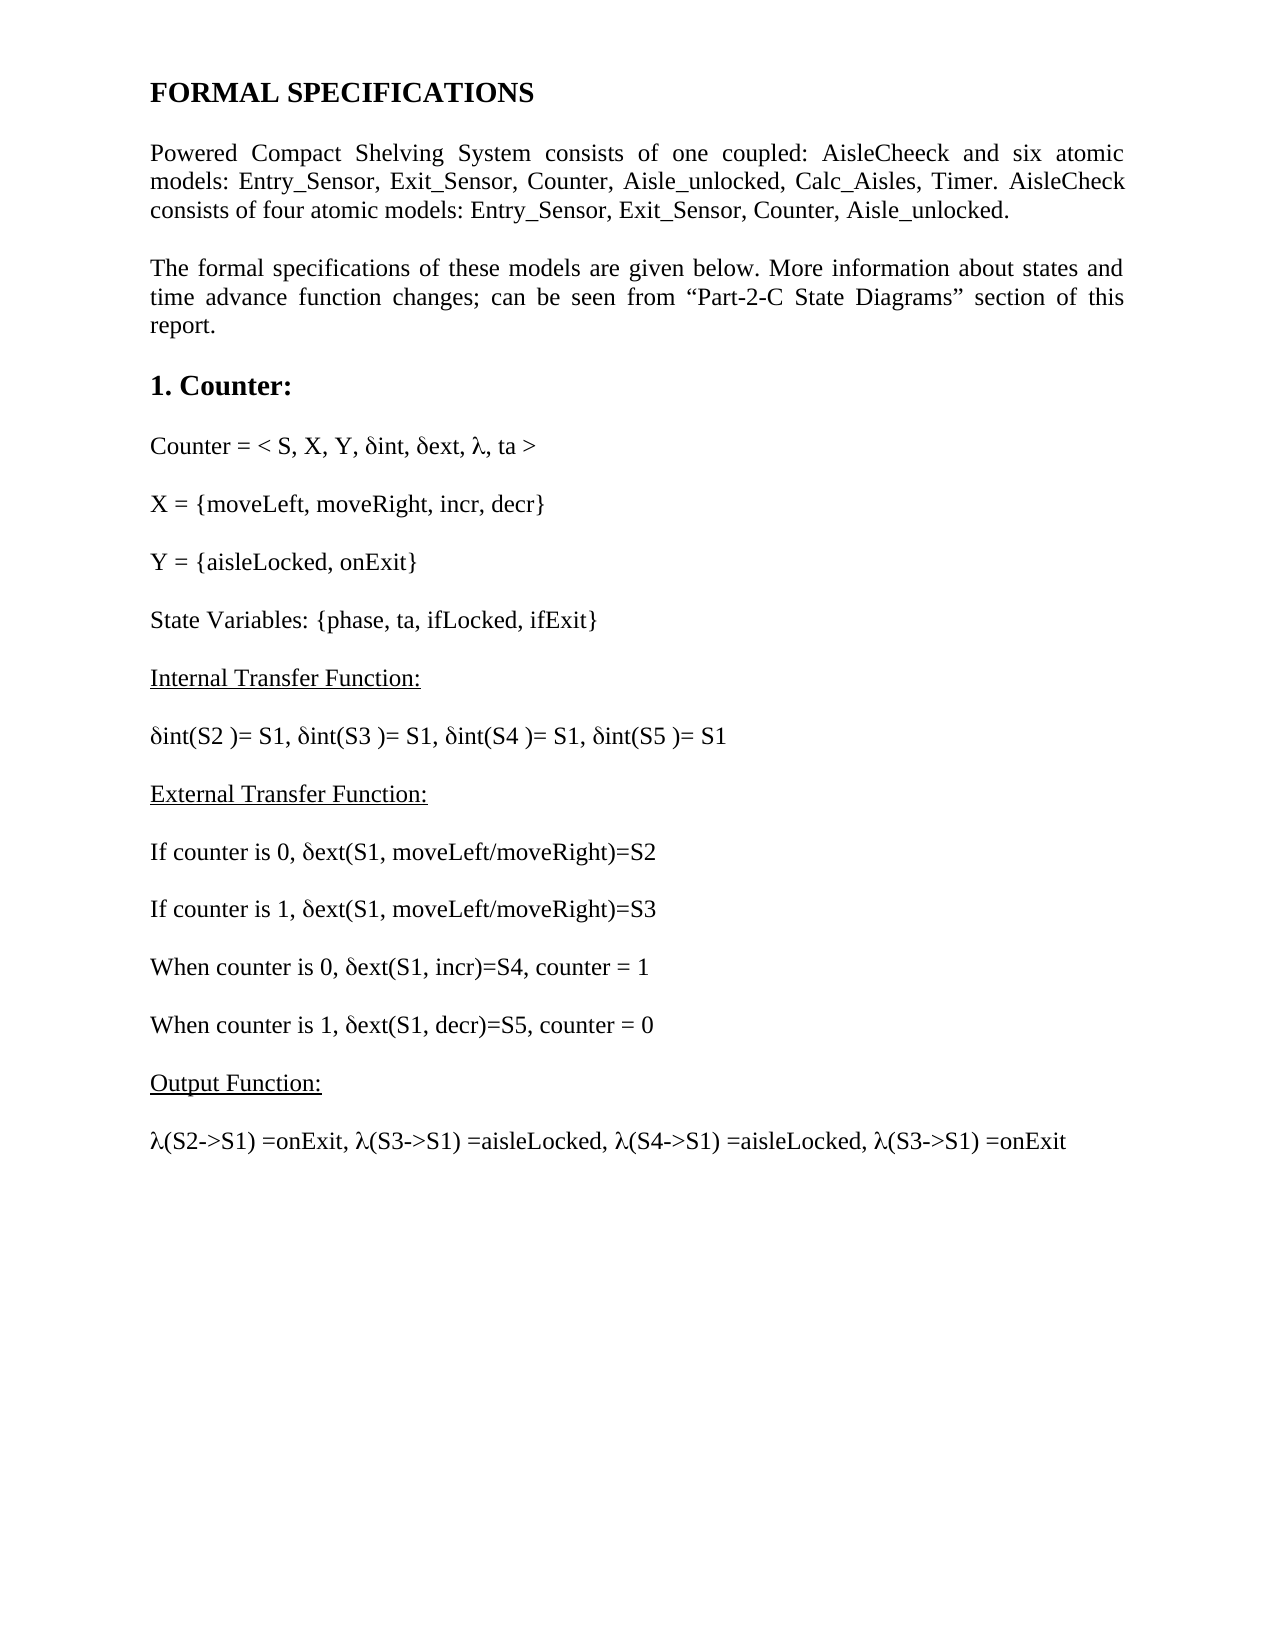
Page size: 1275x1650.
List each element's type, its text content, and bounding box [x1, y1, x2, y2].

text If counter is 0, ext(S1, moveLeft/moveRight)=S2 [150, 837, 1125, 865]
text When counter is 0, ext(S1, incr)=S4, counter = 1 [150, 952, 1125, 981]
text FORMAL SPECIFICATIONS [150, 75, 1125, 108]
text The formal specifications of these models are given below. More information about states and time advance function changes; can be seen from “Part-2-C State Diagrams” section of this report. [150, 253, 1125, 339]
text Internal Transfer Function: [150, 663, 1125, 692]
text External Transfer Function: [150, 779, 1125, 807]
text Powered Compact Shelving System consists of one coupled: AisleCheeck and six atomic models: Entry_Sensor, Exit_Sensor, Counter, Aisle_unlocked, Calc_Aisles, Timer. AisleCheck consists of four atomic models: Entry_Sensor, Exit_Sensor, Counter, Aisle_unlocked. [150, 138, 1125, 224]
text 1. Counter: [150, 368, 1125, 402]
text int(S2 )= S1, int(S3 )= S1, int(S4 )= S1, int(S5 )= S1 [150, 721, 1125, 749]
text State Variables: {phase, ta, ifLocked, ifExit} [150, 605, 1125, 634]
text When counter is 1, ext(S1, decr)=S5, counter = 0 [150, 1010, 1125, 1039]
text Counter = < S, X, Y, int, ext, , ta > [150, 431, 1125, 460]
text Y = {aisleLocked, onExit} [150, 547, 1125, 576]
text If counter is 1, ext(S1, moveLeft/moveRight)=S3 [150, 894, 1125, 923]
text (S2->S1) =onExit, (S3->S1) =aisleLocked, (S4->S1) =aisleLocked, (S3->S1) =onExit [150, 1126, 1125, 1155]
text X = {moveLeft, moveRight, incr, decr} [150, 489, 1125, 518]
text Output Function: [150, 1068, 1125, 1097]
